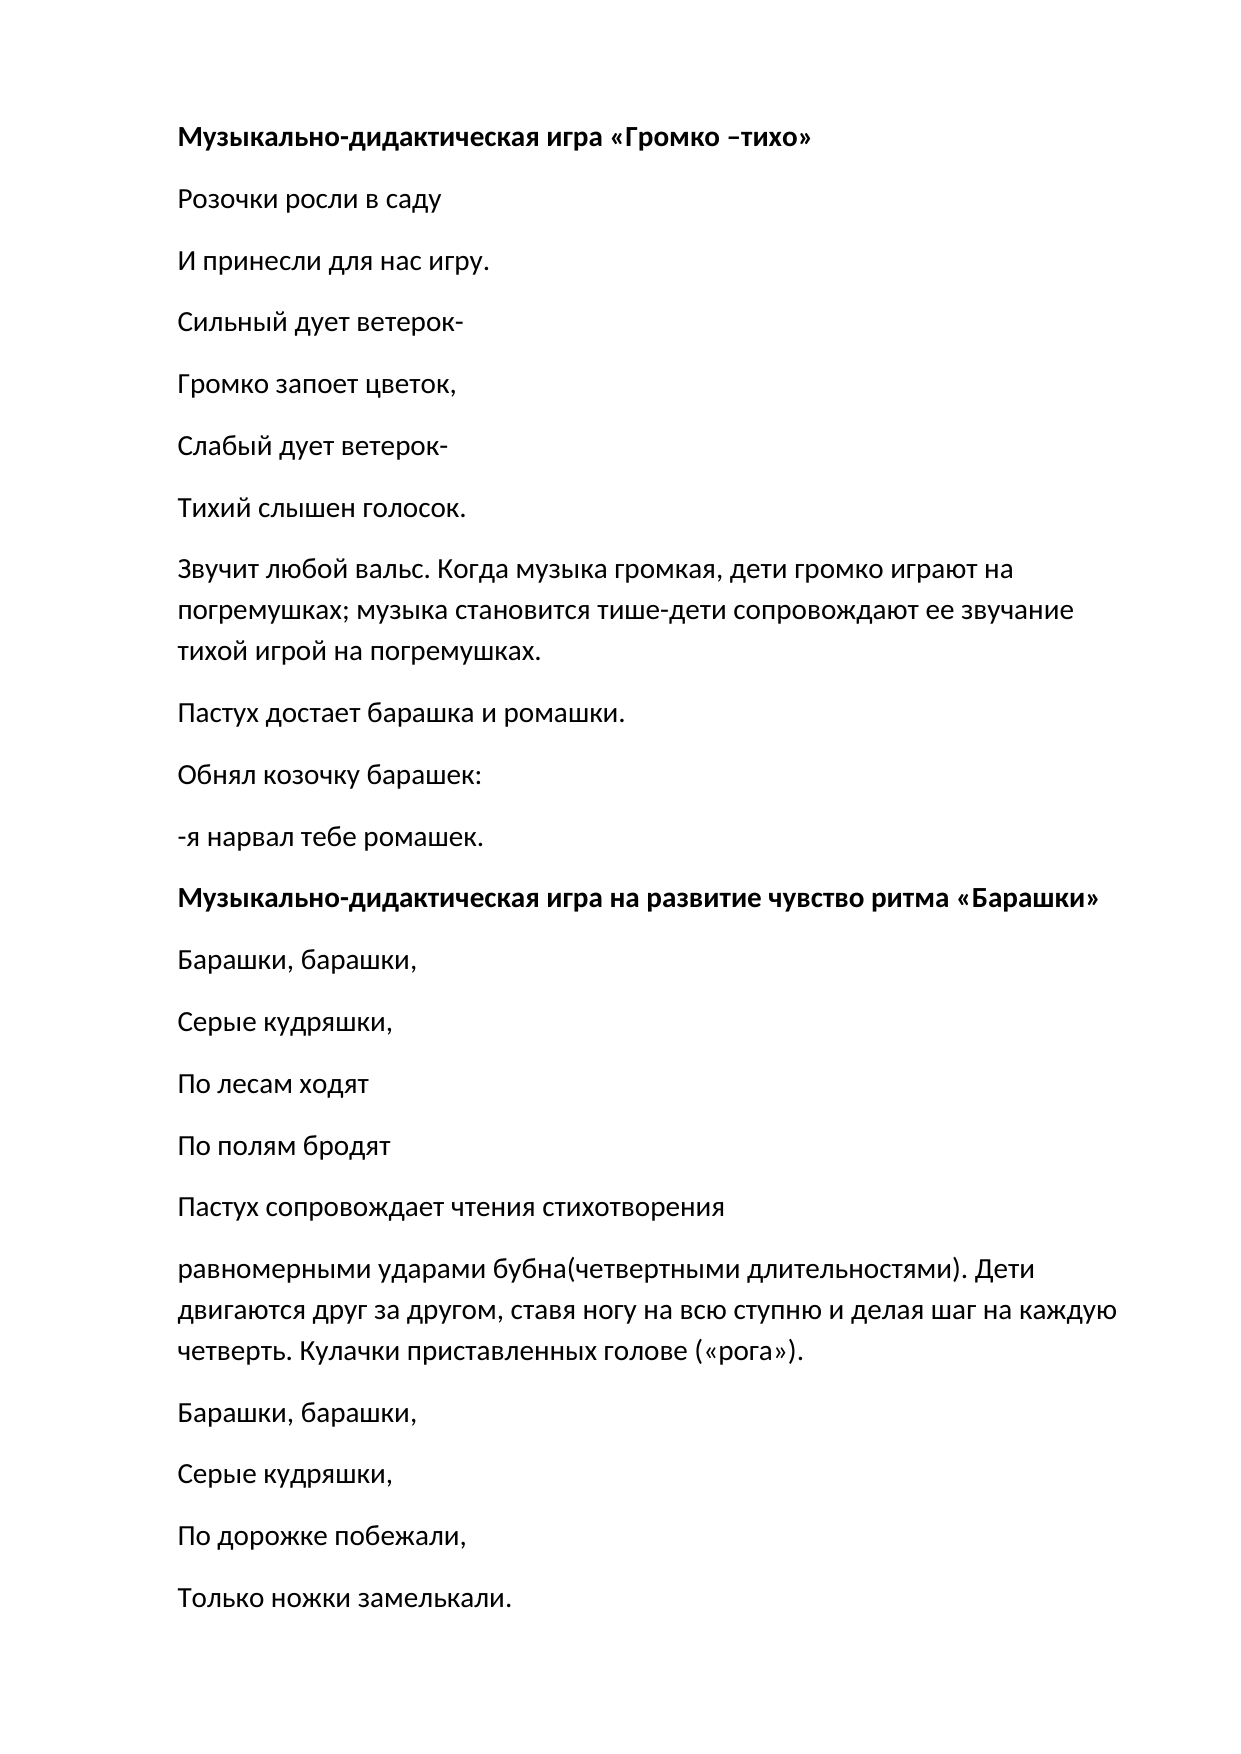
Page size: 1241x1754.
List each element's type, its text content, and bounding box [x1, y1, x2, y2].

text Слабый дует ветерок- [177, 427, 1152, 463]
text равномерными ударами бубна(четвертными длительностями). Дети двигаются друг за другом, ставя ногу на всю ступню и делая шаг на каждую четверть. Кулачки приставленных голове («рога»). [177, 1250, 1152, 1368]
text Звучит любой вальс. Когда музыка громкая, дети громко играют на погремушках; музыка становится тише-дети сопровождают ее звучание тихой игрой на погремушках. [177, 551, 1152, 668]
text Музыкально-дидактическая игра на развитие чувство ритма «Барашки» [177, 879, 1152, 915]
text По дорожке побежали, [177, 1517, 1152, 1553]
text Музыкально-дидактическая игра «Громко –тихо» [177, 118, 1152, 154]
text Пастух достает барашка и ромашки. [177, 694, 1152, 730]
text Только ножки замелькали. [177, 1579, 1152, 1615]
text Серые кудряшки, [177, 1003, 1152, 1039]
text Серые кудряшки, [177, 1456, 1152, 1491]
text Тихий слышен голосок. [177, 489, 1152, 524]
text По полям бродят [177, 1127, 1152, 1162]
text И принесли для нас игру. [177, 242, 1152, 277]
text Барашки, барашки, [177, 941, 1152, 977]
text По лесам ходят [177, 1065, 1152, 1100]
text Розочки росли в саду [177, 180, 1152, 216]
text Громко запоет цветок, [177, 365, 1152, 401]
text Обнял козочку барашек: [177, 756, 1152, 792]
text -я нарвал тебе ромашек. [177, 818, 1152, 853]
text Барашки, барашки, [177, 1394, 1152, 1429]
text Сильный дует ветерок- [177, 303, 1152, 339]
text Пастух сопровождает чтения стихотворения [177, 1188, 1152, 1224]
